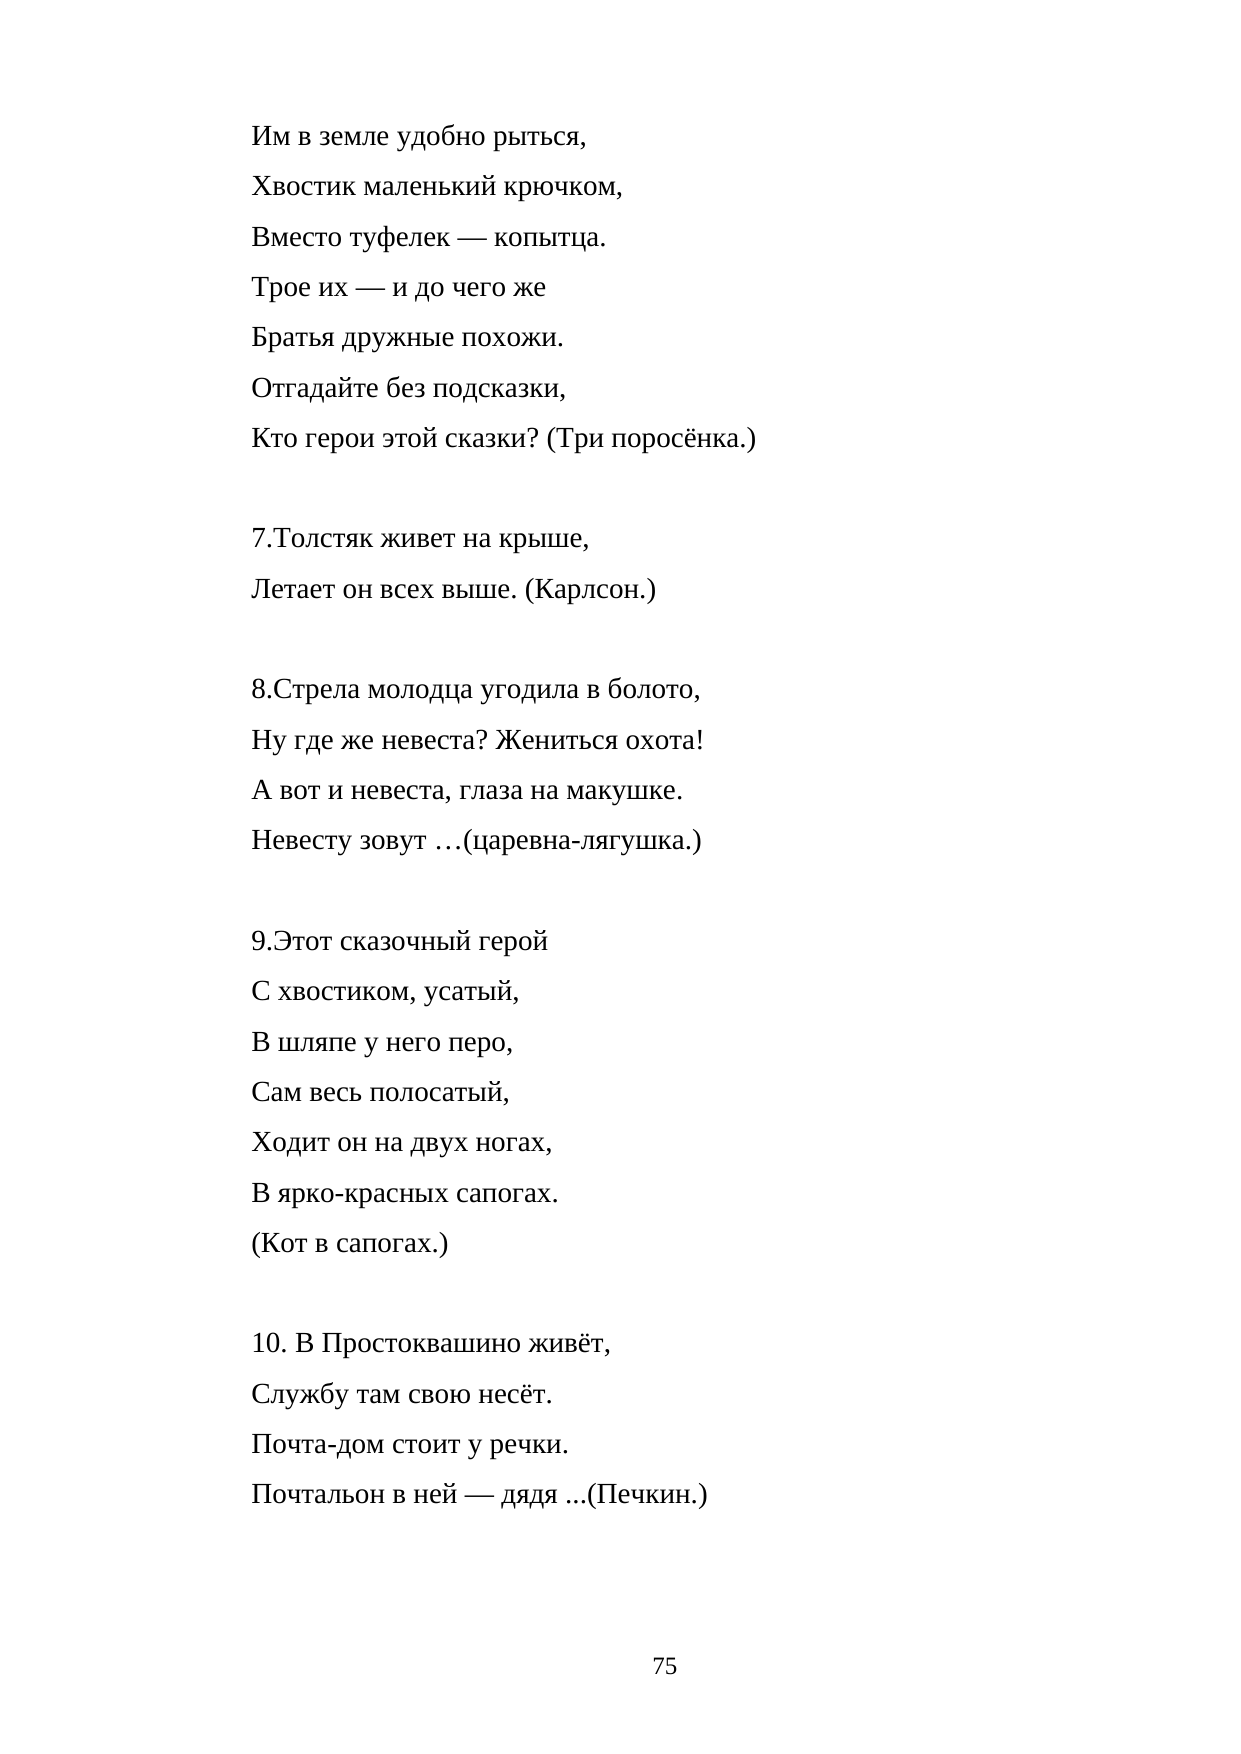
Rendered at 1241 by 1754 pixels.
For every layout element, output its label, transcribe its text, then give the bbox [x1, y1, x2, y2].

text Невесту зовут …(царевна-лягушка.) [177, 822, 1152, 856]
text Отгадайте без подсказки, [177, 370, 1152, 403]
text В ярко-красных сапогах. [177, 1175, 1152, 1208]
text Трое их — и до чего же [177, 269, 1152, 303]
text Вместо туфелек — копытца. [177, 219, 1152, 252]
text В шляпе у него перо, [177, 1024, 1152, 1057]
text Сам весь полосатый, [177, 1074, 1152, 1108]
text Летает он всех выше. (Карлсон.) [177, 571, 1152, 604]
text Почтальон в ней — дядя ...(Печкин.) [177, 1477, 1152, 1510]
text 9.Этот сказочный герой [177, 923, 1152, 957]
text 10. В Простоквашино живёт, [177, 1326, 1152, 1359]
text Ну где же невеста? Жениться охота! [177, 722, 1152, 755]
text Хвостик маленький крючком, [177, 168, 1152, 202]
text 8.Стрела молодца угодила в болото, [177, 672, 1152, 705]
text А вот и невеста, глаза на макушке. [177, 772, 1152, 806]
text 7.Толстяк живет на крыше, [177, 521, 1152, 554]
text Им в земле удобно рыться, [177, 118, 1152, 152]
text Братья дружные похожи. [177, 319, 1152, 353]
text (Кот в сапогах.) [177, 1225, 1152, 1258]
text Почта-дом стоит у речки. [177, 1426, 1152, 1460]
text Службу там свою несёт. [177, 1376, 1152, 1409]
text Кто герои этой сказки? (Три поросёнка.) [177, 420, 1152, 453]
text С хвостиком, усатый, [177, 973, 1152, 1007]
text Ходит он на двух ногах, [177, 1124, 1152, 1158]
